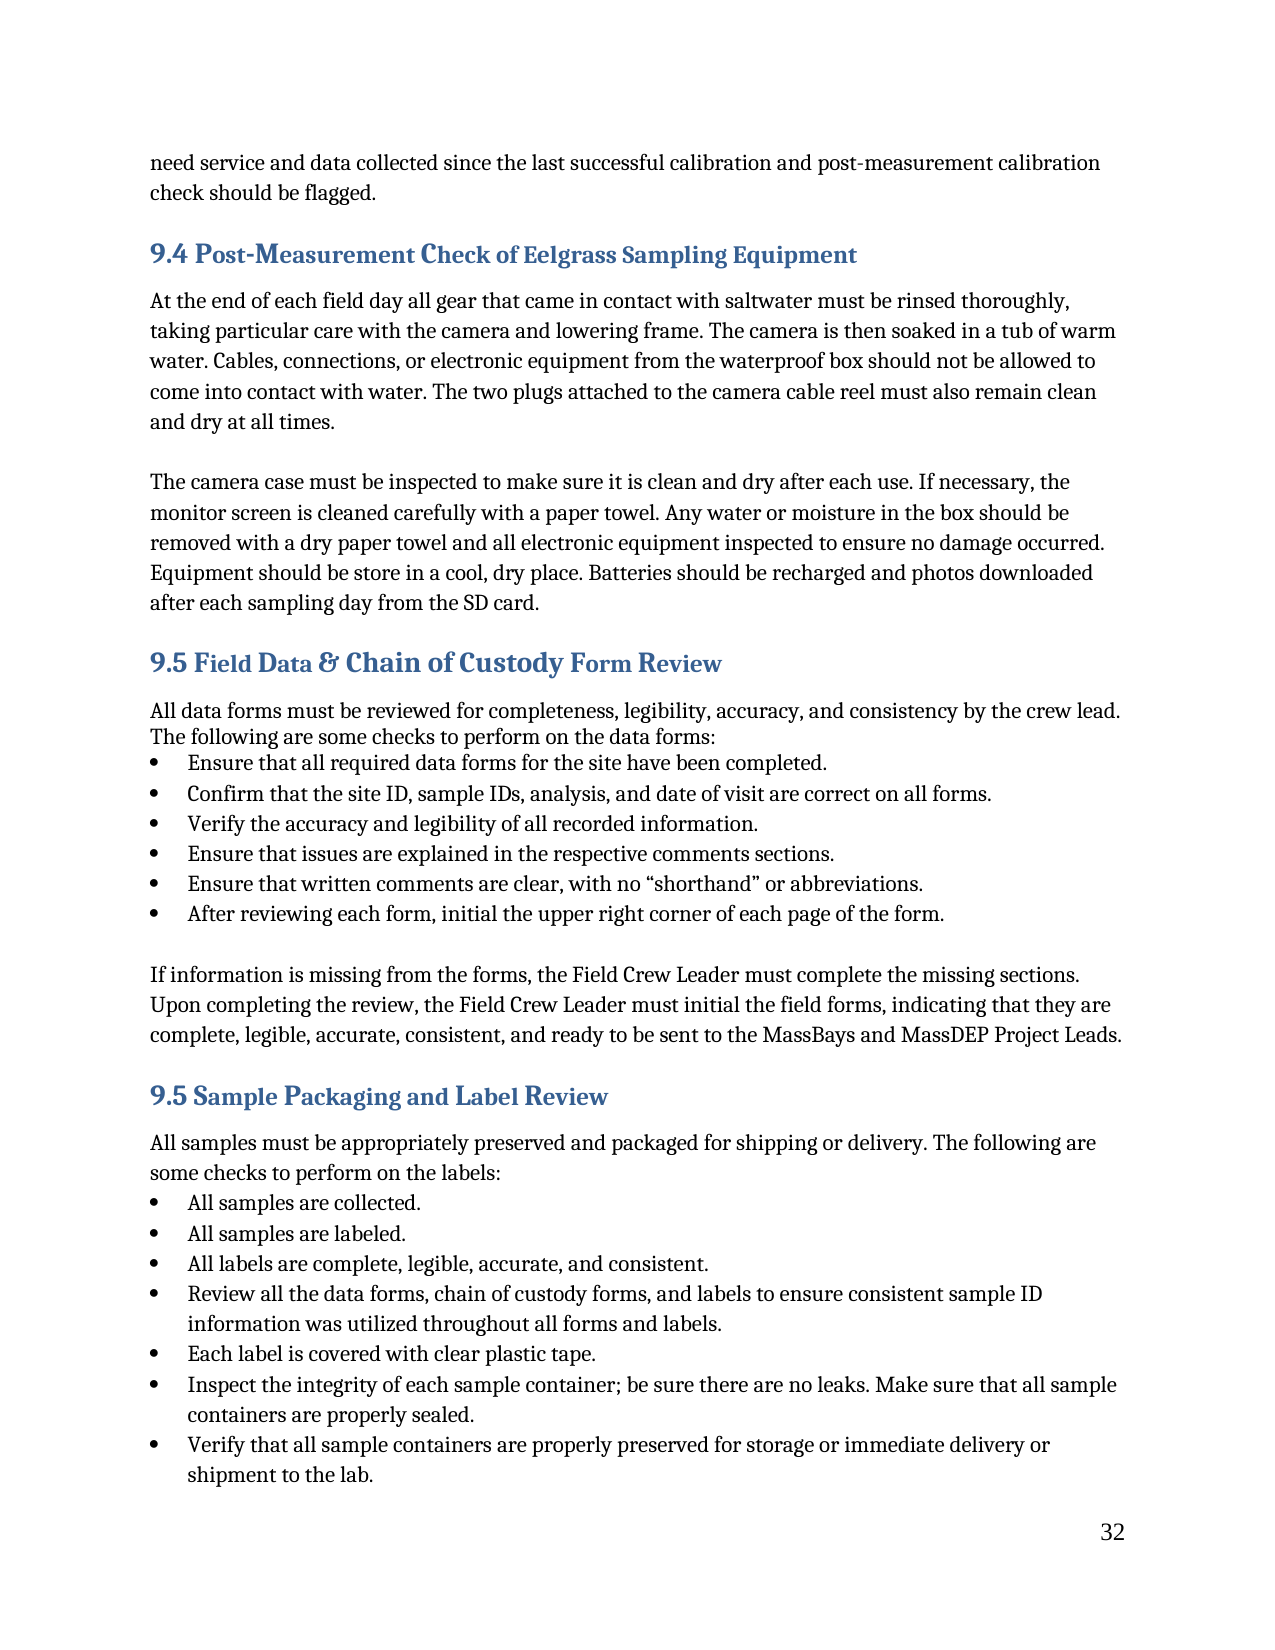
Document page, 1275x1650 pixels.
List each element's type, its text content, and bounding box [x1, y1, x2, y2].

list Review all the data forms, chain of custody forms, and labels to ensure consistent sample ID information was utilized throughout all forms and labels. [150, 1281, 1125, 1337]
list Ensure that issues are explained in the respective comments sections. [150, 841, 1125, 867]
list Confirm that the site ID, sample IDs, analysis, and date of visit are correct on all forms. [150, 780, 1125, 807]
list After reviewing each form, initial the upper right corner of each page of the form. [150, 901, 1125, 928]
text At the end of each field day all gear that came in contact with saltwater must be rinsed thoroughly, taking particular care with the camera and lowering frame. The camera is then soaked in a tub of warm water. Cables, connections, or electronic equipment from the waterproof box should not be allowed to come into contact with water. The two plugs attached to the camera cable reel must also remain clean and dry at all times. [150, 288, 1125, 435]
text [150, 150, 1125, 207]
list Each label is covered with clear plastic tape. [150, 1341, 1125, 1367]
subtitle 9.5 Field Data & Chain of Custody Form Review [150, 646, 1125, 680]
list All samples are labeled. [150, 1220, 1125, 1247]
list All samples are collected. [150, 1190, 1125, 1216]
subtitle 9.4 Post-Measurement Check of Eelgrass Sampling Equipment [150, 237, 1125, 270]
list All labels are complete, legible, accurate, and consistent. [150, 1251, 1125, 1277]
list Ensure that all required data forms for the site have been completed. [150, 750, 1125, 777]
text All data forms must be reviewed for completeness, legibility, accuracy, and consistency by the crew lead. The following are some checks to perform on the data forms: [150, 697, 1125, 750]
text All samples must be appropriately preserved and packaged for shipping or delivery. The following are some checks to perform on the labels: [150, 1130, 1125, 1186]
text The camera case must be inspected to make sure it is clean and dry after each use. If necessary, the monitor screen is cleaned carefully with a paper towel. Any water or moisture in the box should be removed with a dry paper towel and all electronic equipment inspected to ensure no damage occurred. Equipment should be store in a cool, dry place. Batteries should be recharged and photos downloaded after each sampling day from the SD card. [150, 469, 1125, 616]
list Verify the accuracy and legibility of all recorded information. [150, 811, 1125, 837]
list Inspect the integrity of each sample container; be sure there are no leaks. Make sure that all sample containers are properly sealed. [150, 1371, 1125, 1428]
list Verify that all sample containers are properly preserved for storage or immediate delivery or shipment to the lab. [150, 1432, 1125, 1488]
list Ensure that written comments are clear, with no “shorthand” or abbreviations. [150, 871, 1125, 897]
text If information is missing from the forms, the Field Crew Leader must complete the missing sections. Upon completing the review, the Field Crew Leader must initial the field forms, indicating that they are complete, legible, accurate, consistent, and ready to be sent to the MassBays and MassDEP Project Leads. [150, 962, 1125, 1048]
subtitle 9.5 Sample Packaging and Label Review [150, 1079, 1125, 1112]
